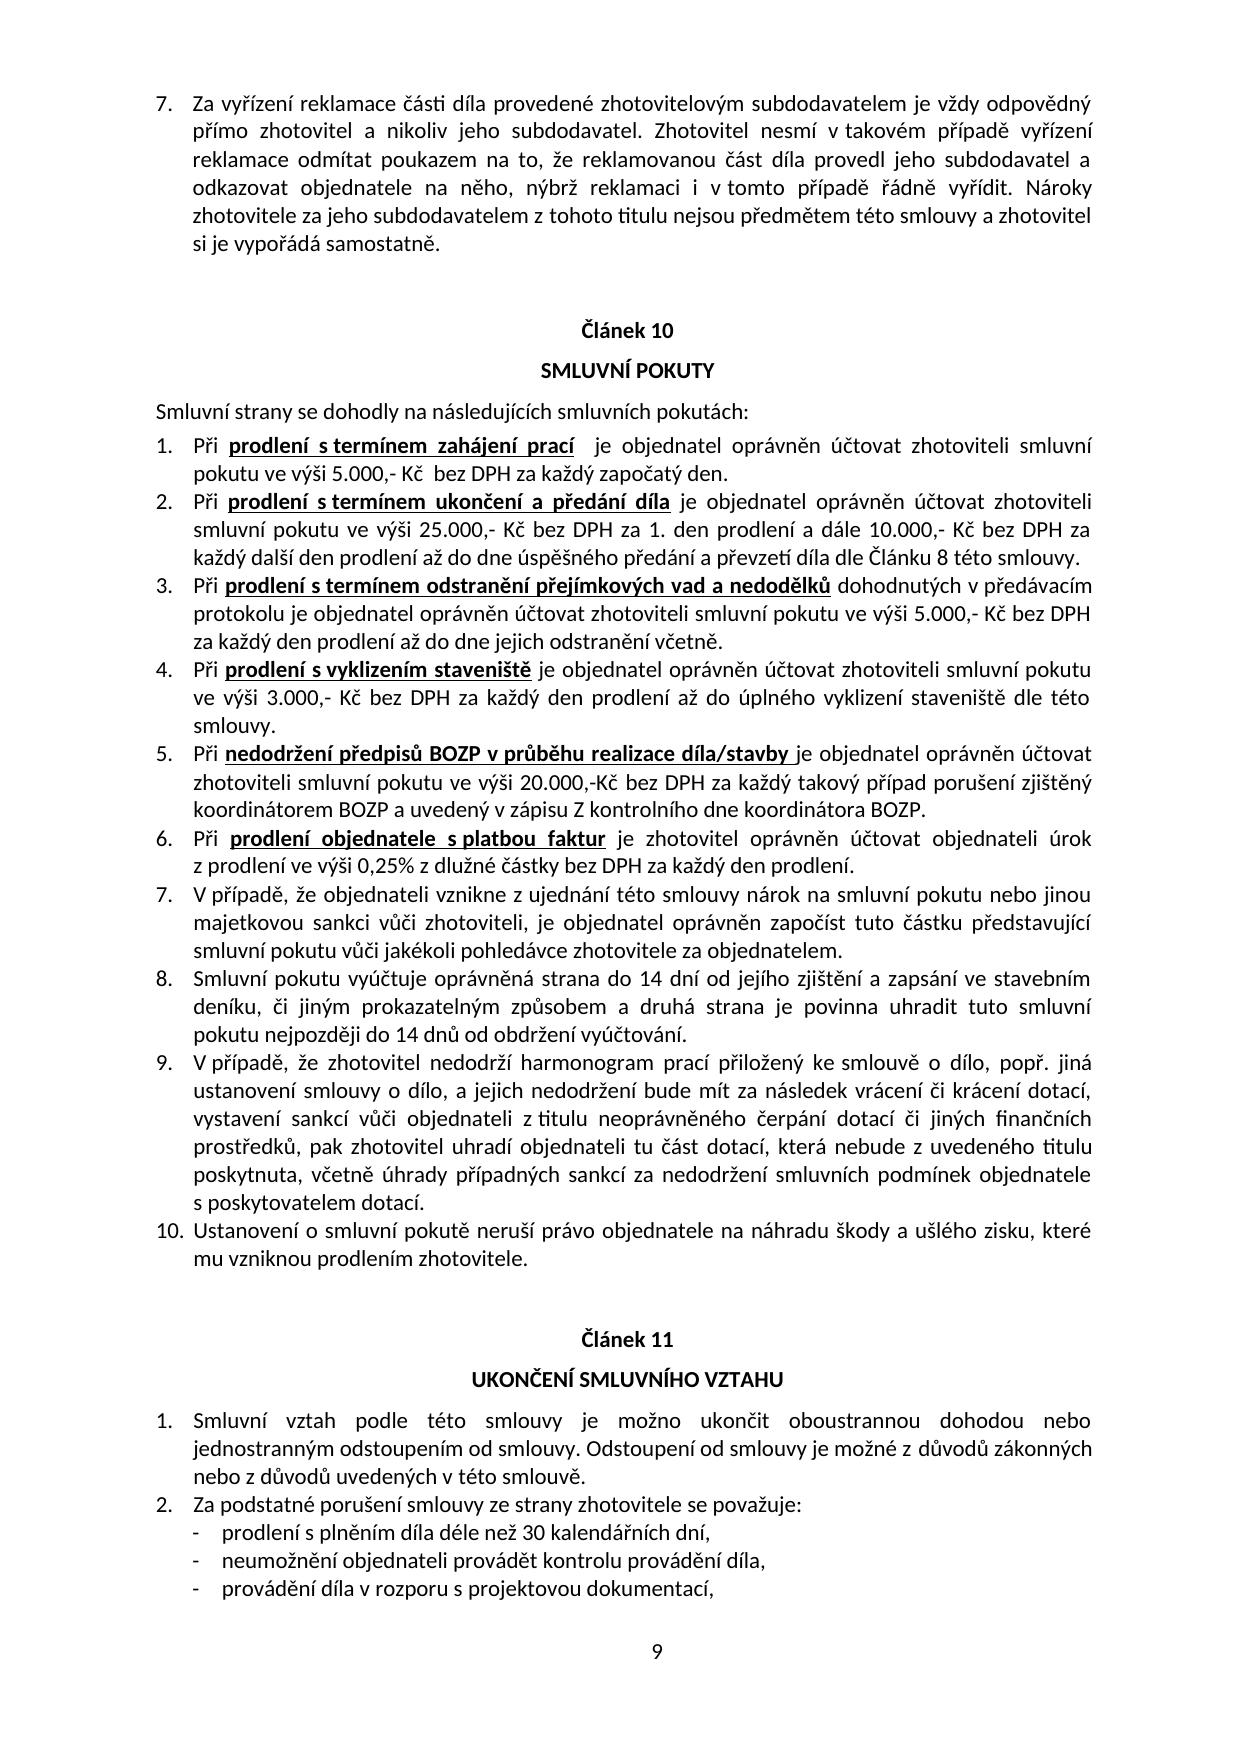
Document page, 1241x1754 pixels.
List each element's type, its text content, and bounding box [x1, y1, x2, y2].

list prodlení s plněním díla déle než 30 kalendářních dní, [192, 1518, 1093, 1546]
text Smluvní pokuty [162, 357, 1093, 384]
list Při nedodržení předpisů BOZP v průběhu realizace díla/stavby je objednatel oprávněn účtovat zhotoviteli smluvní pokutu ve výši 20.000,-Kč bez DPH za každý takový případ porušení zjištěný koordinátorem BOZP a uvedený v zápisu Z kontrolního dne koordinátora BOZP. [156, 739, 1093, 824]
subtitle Článek 11 [162, 1325, 1093, 1353]
list neumožnění objednateli provádět kontrolu provádění díla, [192, 1546, 1093, 1574]
text Ukončení smluvního vztahu [162, 1366, 1093, 1393]
list Při prodlení s termínem odstranění přejímkových vad a nedodělků dohodnutých v předávacím protokolu je objednatel oprávněn účtovat zhotoviteli smluvní pokutu ve výši 5.000,- Kč bez DPH za každý den prodlení až do dne jejich odstranění včetně. [156, 571, 1093, 656]
list Při prodlení s vyklizením staveniště je objednatel oprávněn účtovat zhotoviteli smluvní pokutu ve výši 3.000,- Kč bez DPH za každý den prodlení až do úplného vyklizení staveniště dle této smlouvy. [156, 656, 1093, 739]
list V případě, že objednateli vznikne z ujednání této smlouvy nárok na smluvní pokutu nebo jinou majetkovou sankci vůči zhotoviteli, je objednatel oprávněn započíst tuto částku představující smluvní pokutu vůči jakékoli pohledávce zhotovitele za objednatelem. [156, 880, 1093, 964]
subtitle Článek 10 [162, 316, 1093, 344]
list Při prodlení s termínem zahájení prací je objednatel oprávněn účtovat zhotoviteli smluvní pokutu ve výši 5.000,- Kč bez DPH za každý započatý den. [156, 431, 1093, 487]
list Smluvní pokutu vyúčtuje oprávněná strana do 14 dní od jejího zjištění a zapsání ve stavebním deníku, či jiným prokazatelným způsobem a druhá strana je povinna uhradit tuto smluvní pokutu nejpozději do 14 dnů od obdržení vyúčtování. [156, 964, 1093, 1048]
list Smluvní vztah podle této smlouvy je možno ukončit oboustrannou dohodou nebo jednostranným odstoupením od smlouvy. Odstoupení od smlouvy je možné z důvodů zákonných nebo z důvodů uvedených v této smlouvě. [156, 1406, 1093, 1490]
list Za podstatné porušení smlouvy ze strany zhotovitele se považuje: [156, 1490, 1093, 1518]
list Při prodlení objednatele s platbou faktur je zhotovitel oprávněn účtovat objednateli úrok z prodlení ve výši 0,25% z dlužné částky bez DPH za každý den prodlení. [156, 824, 1093, 880]
list provádění díla v rozporu s projektovou dokumentací, [192, 1574, 1093, 1602]
list Za vyřízení reklamace části díla provedené zhotovitelovým subdodavatelem je vždy odpovědný přímo zhotovitel a nikoliv jeho subdodavatel. Zhotovitel nesmí v takovém případě vyřízení reklamace odmítat poukazem na to, že reklamovanou část díla provedl jeho subdodavatel a odkazovat objednatele na něho, nýbrž reklamaci i v tomto případě řádně vyřídit. Nároky zhotovitele za jeho subdodavatelem z tohoto titulu nejsou předmětem této smlouvy a zhotovitel si je vypořádá samostatně. [155, 89, 1093, 257]
list Ustanovení o smluvní pokutě neruší právo objednatele na náhradu škody a ušlého zisku, které mu vzniknou prodlením zhotovitele. [156, 1216, 1093, 1272]
list V případě, že zhotovitel nedodrží harmonogram prací přiložený ke smlouvě o dílo, popř. jiná ustanovení smlouvy o dílo, a jejich nedodržení bude mít za následek vrácení či krácení dotací, vystavení sankcí vůči objednateli z titulu neoprávněného čerpání dotací či jiných finančních prostředků, pak zhotovitel uhradí objednateli tu část dotací, která nebude z uvedeného titulu poskytnuta, včetně úhrady případných sankcí za nedodržení smluvních podmínek objednatele s poskytovatelem dotací. [156, 1048, 1093, 1216]
text Smluvní strany se dohodly na následujících smluvních pokutách: [118, 397, 1093, 425]
list Při prodlení s termínem ukončení a předání díla je objednatel oprávněn účtovat zhotoviteli smluvní pokutu ve výši 25.000,- Kč bez DPH za 1. den prodlení a dále 10.000,- Kč bez DPH za každý další den prodlení až do dne úspěšného předání a převzetí díla dle Článku 8 této smlouvy. [156, 487, 1093, 571]
